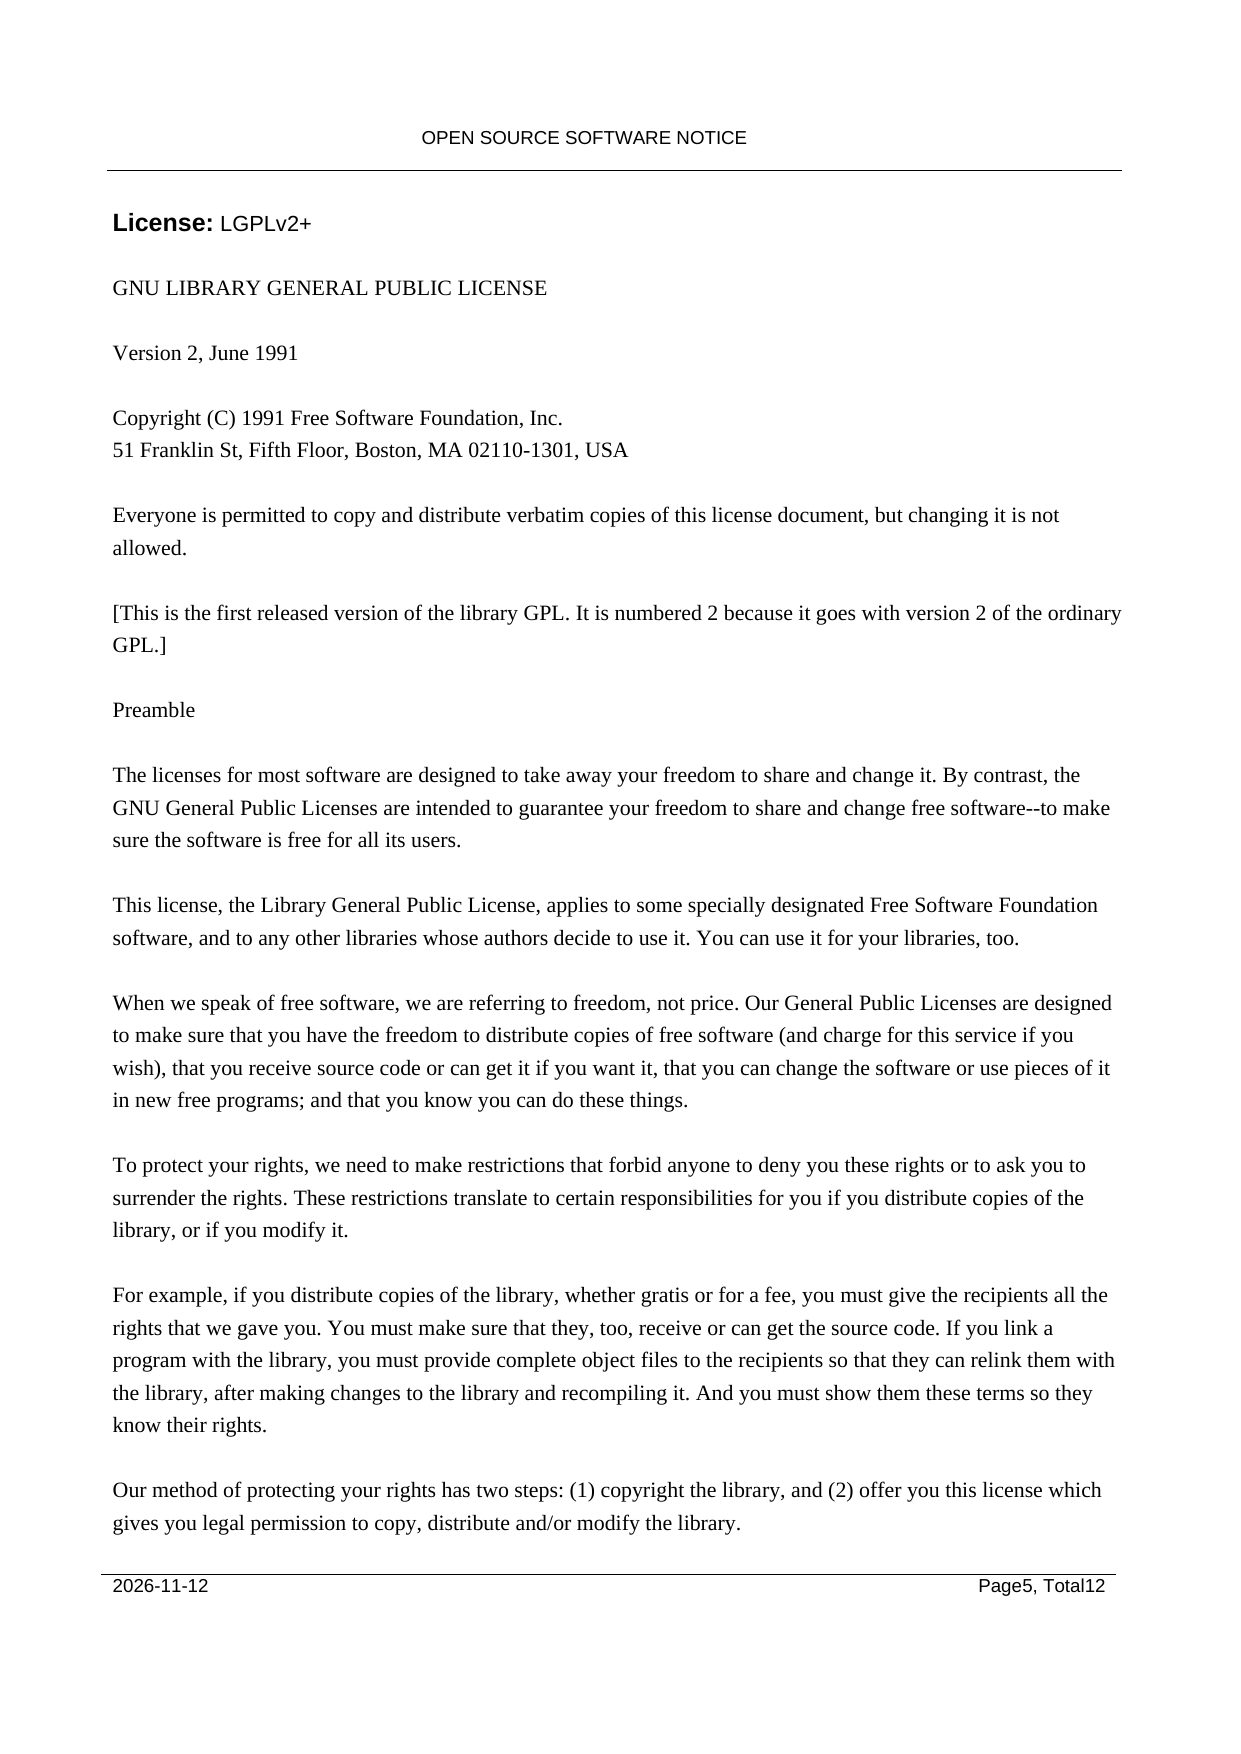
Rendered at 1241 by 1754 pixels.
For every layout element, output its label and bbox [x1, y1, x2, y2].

text [112, 206, 1128, 1539]
